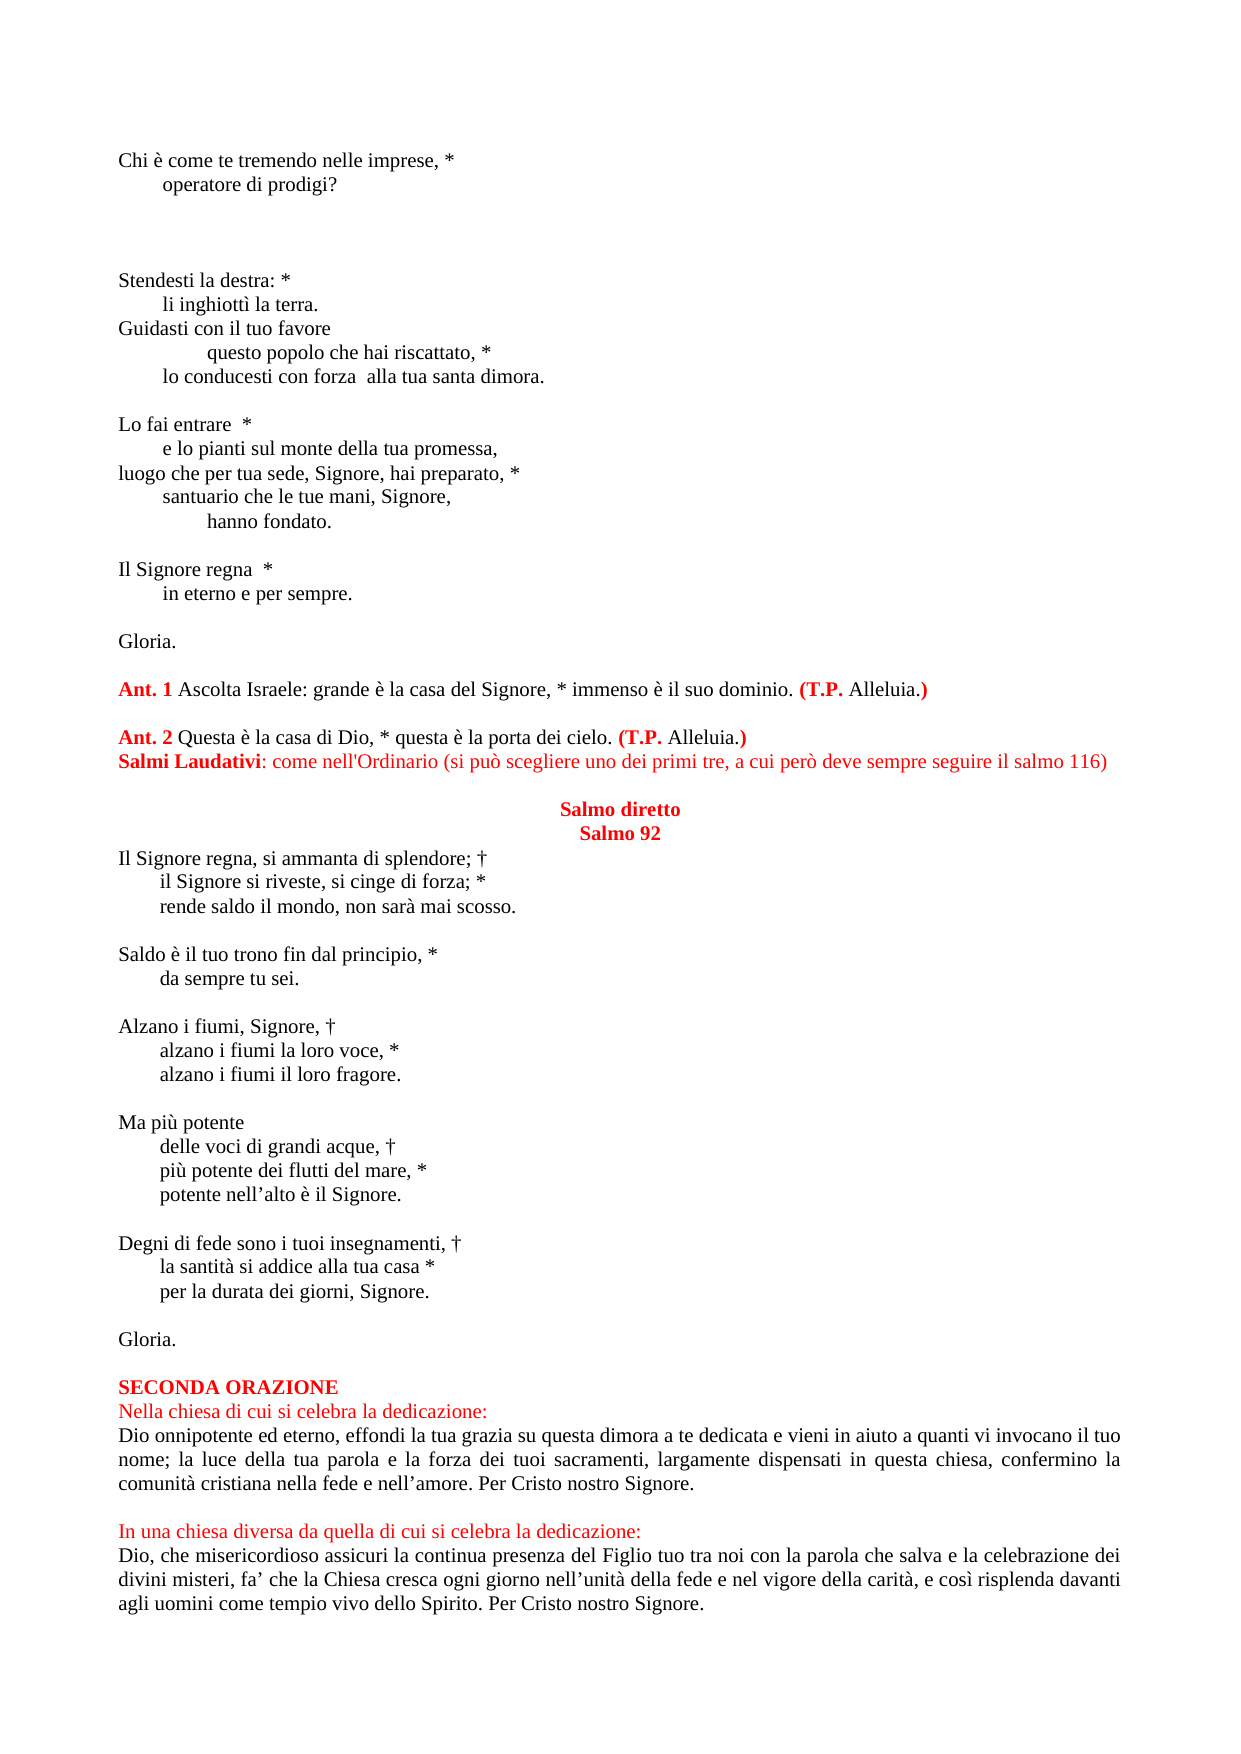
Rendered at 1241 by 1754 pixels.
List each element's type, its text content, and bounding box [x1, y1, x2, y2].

text rende saldo il mondo, non sarà mai scosso. [159, 893, 1122, 918]
text Ant. 1 Ascolta Israele: grande è la casa del Signore, * immenso è il suo dominio. (T.P. Alleluia.) [118, 677, 1122, 701]
text luogo che per tua sede, Signore, hai preparato, * [118, 460, 1122, 484]
text in eterno e per sempre. [118, 581, 1122, 605]
text Ma più potente [118, 1110, 1122, 1134]
text hanno fondato. [118, 508, 1122, 533]
text più potente dei flutti del mare, * [159, 1158, 1122, 1182]
text lo conducesti con forza alla tua santa dimora. [118, 364, 1122, 388]
text Salmo 92 [118, 821, 1122, 845]
text alzano i fiumi la loro voce, * [159, 1038, 1122, 1062]
text li inghiottì la terra. [118, 292, 1122, 316]
text e lo pianti sul monte della tua promessa, [118, 436, 1122, 460]
text operatore di prodigi? [118, 172, 1122, 196]
text Dio onnipotente ed eterno, effondi la tua grazia su questa dimora a te dedicata e vieni in aiuto a quanti vi invocano il tuo nome; la luce della tua parola e la forza dei tuoi sacramenti, largamente dispensati in questa chiesa, confermino la comunità cristiana nella fede e nell’amore. Per Cristo nostro Signore. [118, 1423, 1122, 1495]
text questo popolo che hai riscattato, * [118, 340, 1122, 364]
text Gloria. [118, 1327, 1122, 1351]
text Dio, che misericordioso assicuri la continua presenza del Figlio tuo tra noi con la parola che salva e la celebrazione dei divini misteri, fa’ che la Chiesa cresca ogni giorno nell’unità della fede e nel vigore della carità, e così risplenda davanti agli uomini come tempio vivo dello Spirito. Per Cristo nostro Signore. [118, 1543, 1122, 1615]
text Chi è come te tremendo nelle imprese, * [118, 148, 1122, 172]
text Nella chiesa di cui si celebra la dedicazione: [118, 1399, 1122, 1423]
text per la durata dei giorni, Signore. [159, 1278, 1122, 1303]
text Il Signore regna * [118, 557, 1122, 581]
text SECONDA ORAZIONE [118, 1375, 1122, 1399]
text Alzano i fiumi, Signore, † [118, 1014, 1122, 1038]
text alzano i fiumi il loro fragore. [159, 1062, 1122, 1086]
text Degni di fede sono i tuoi insegnamenti, † [118, 1230, 1122, 1254]
text Guidasti con il tuo favore [118, 316, 1122, 340]
text Stendesti la destra: * [118, 268, 1122, 292]
text il Signore si riveste, si cinge di forza; * [159, 869, 1122, 893]
text Salmo diretto [118, 797, 1122, 821]
text Ant. 2 Questa è la casa di Dio, * questa è la porta dei cielo. (T.P. Alleluia.) [118, 725, 1122, 749]
text Salmi Laudativi: come nell'Ordinario (si può scegliere uno dei primi tre, a cui però deve sempre seguire il salmo 116) [118, 749, 1122, 773]
text potente nell’alto è il Signore. [159, 1182, 1122, 1206]
text Gloria. [118, 629, 1122, 653]
text Saldo è il tuo trono fin dal principio, * [118, 942, 1122, 966]
text In una chiesa diversa da quella di cui si celebra la dedicazione: [118, 1519, 1122, 1543]
text Lo fai entrare * [118, 412, 1122, 436]
text da sempre tu sei. [159, 966, 1122, 990]
text la santità si addice alla tua casa * [159, 1254, 1122, 1278]
text santuario che le tue mani, Signore, [118, 484, 1122, 508]
text Il Signore regna, si ammanta di splendore; † [118, 845, 1122, 869]
text delle voci di grandi acque, † [159, 1134, 1122, 1158]
